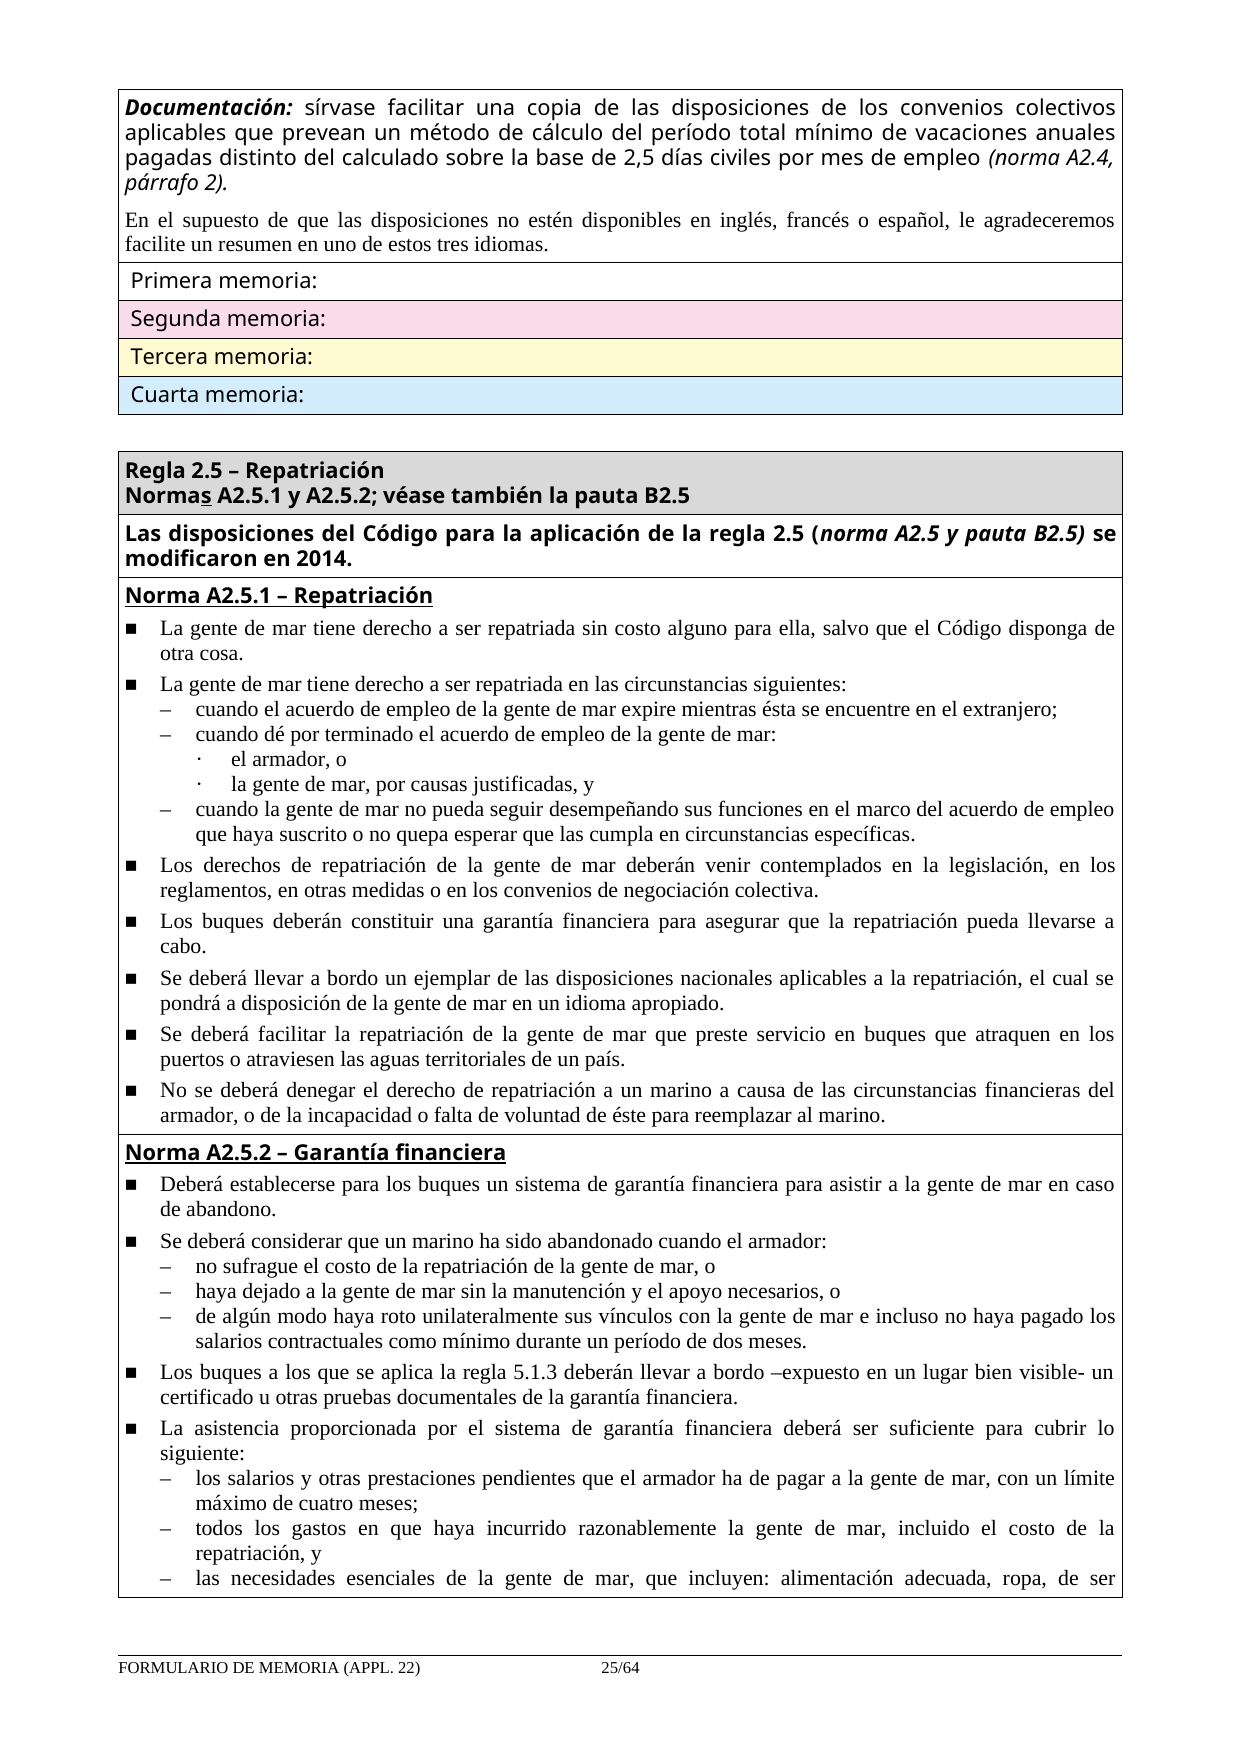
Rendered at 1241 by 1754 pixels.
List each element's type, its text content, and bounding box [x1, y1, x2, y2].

table_cell Cuarta memoria: [119, 377, 1122, 414]
table_cell Documentación: sírvase facilitar una copia de las disposiciones de los convenios colectivos aplicables que prevean un método de cálculo del período total mínimo de vacaciones anuales pagadas distinto del calculado sobre la base de 2,5 días civiles por mes de empleo (norma A2.4, párrafo 2). En el supuesto de que las disposiciones no estén disponibles en inglés, francés o español, le agradeceremos facilite un resumen en uno de estos tres idiomas. [119, 90, 1122, 262]
table_cell Primera memoria: [119, 263, 1122, 300]
table_cell Segunda memoria: [119, 301, 1122, 338]
table_header Regla 2.5 – Repatriación Normas A2.5.1 y A2.5.2; véase también la pauta B2.5 [119, 452, 1122, 514]
table_cell Norma A2.5.1 – Repatriación ■ La gente de mar tiene derecho a ser repatriada sin costo alguno para ella, salvo que el Código disponga de otra cosa. ■ La gente de mar tiene derecho a ser repatriada en las circunstancias siguientes: – cuando el acuerdo de empleo de la gente de mar expire mientras ésta se encuentre en el extranjero; – cuando dé por terminado el acuerdo de empleo de la gente de mar: · el armador, o · la gente de mar, por causas justificadas, y – cuando la gente de mar no pueda seguir desempeñando sus funciones en el marco del acuerdo de empleo que haya suscrito o no quepa esperar que las cumpla en circunstancias específicas. ■ Los derechos de repatriación de la gente de mar deberán venir contemplados en la legislación, en los reglamentos, en otras medidas o en los convenios de negociación colectiva. ■ Los buques deberán constituir una garantía financiera para asegurar que la repatriación pueda llevarse a cabo. ■ Se deberá llevar a bordo un ejemplar de las disposiciones nacionales aplicables a la repatriación, el cual se pondrá a disposición de la gente de mar en un idioma apropiado. ■ Se deberá facilitar la repatriación de la gente de mar que preste servicio en buques que atraquen en los puertos o atraviesen las aguas territoriales de un país. ■ No se deberá denegar el derecho de repatriación a un marino a causa de las circunstancias financieras del armador, o de la incapacidad o falta de voluntad de éste para reemplazar al marino. [119, 578, 1122, 1134]
table_cell Tercera memoria: [119, 339, 1122, 376]
table_cell Las disposiciones del Código para la aplicación de la regla 2.5 (norma A2.5 y pauta B2.5) se modificaron en 2014. [119, 515, 1122, 577]
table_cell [119, 1135, 1122, 1597]
